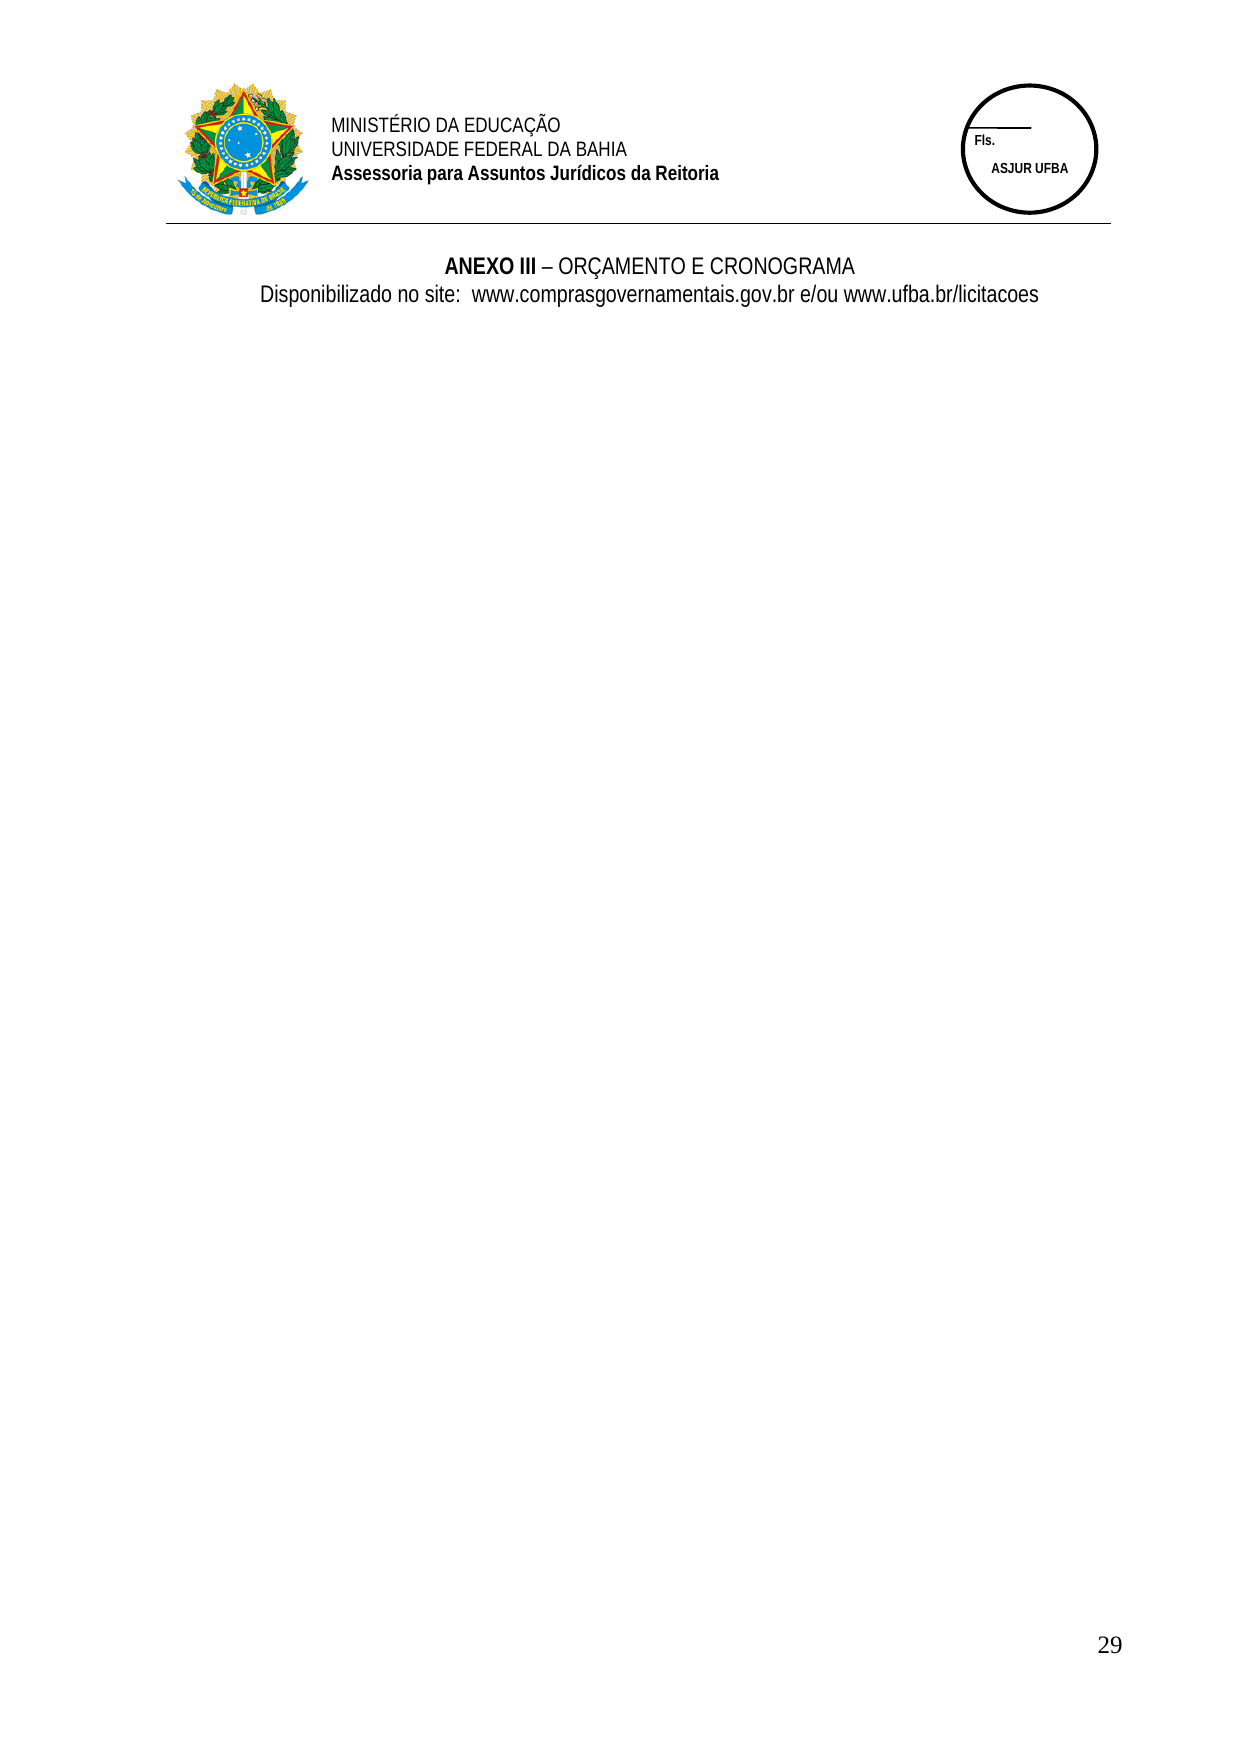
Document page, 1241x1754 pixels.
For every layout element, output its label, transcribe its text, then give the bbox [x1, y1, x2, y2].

text ANEXO III – ORÇAMENTO E CRONOGRAMA [177, 252, 1122, 280]
text Disponibilizado no site: www.comprasgovernamentais.gov.br e/ou www.ufba.br/licitacoes [177, 280, 1122, 307]
picture [177, 83, 309, 215]
